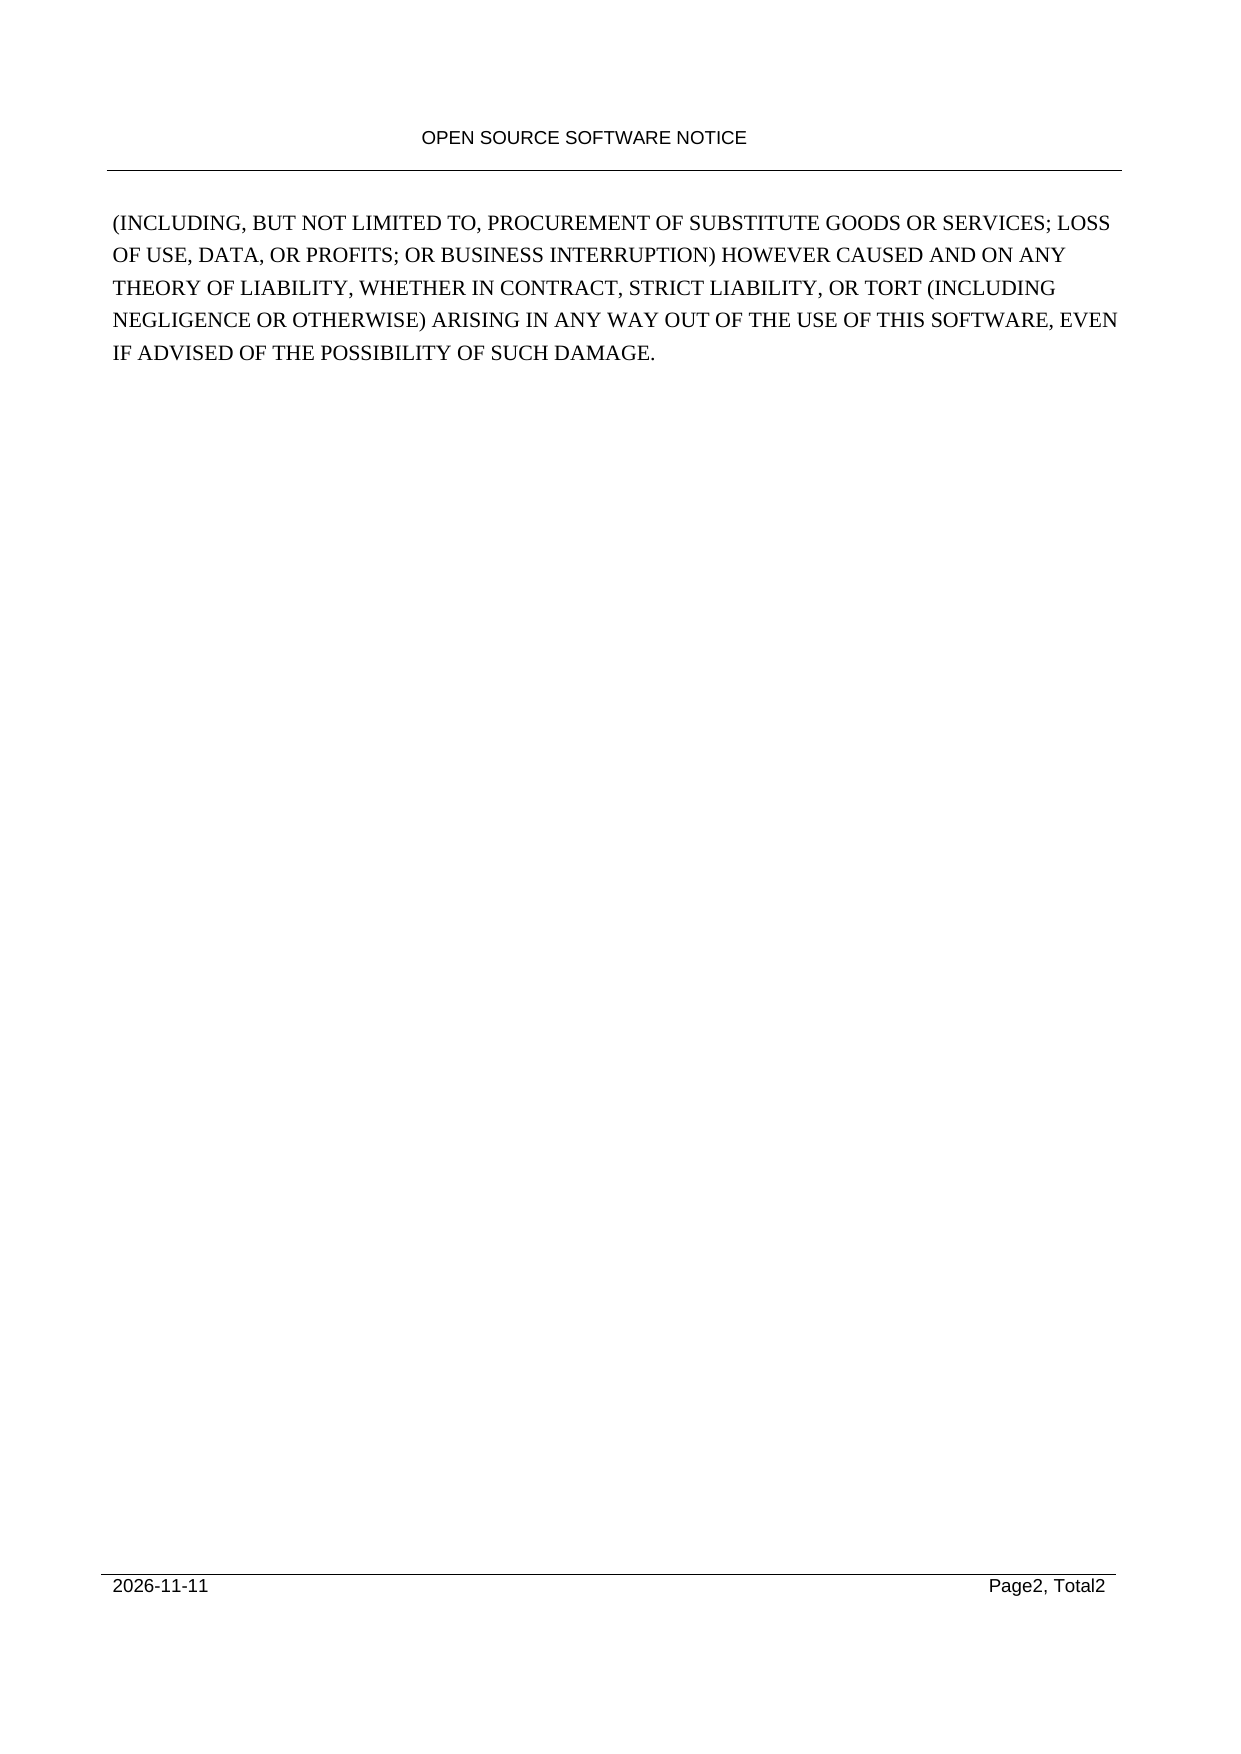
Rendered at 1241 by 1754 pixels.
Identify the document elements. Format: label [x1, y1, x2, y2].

text [112, 206, 1128, 401]
